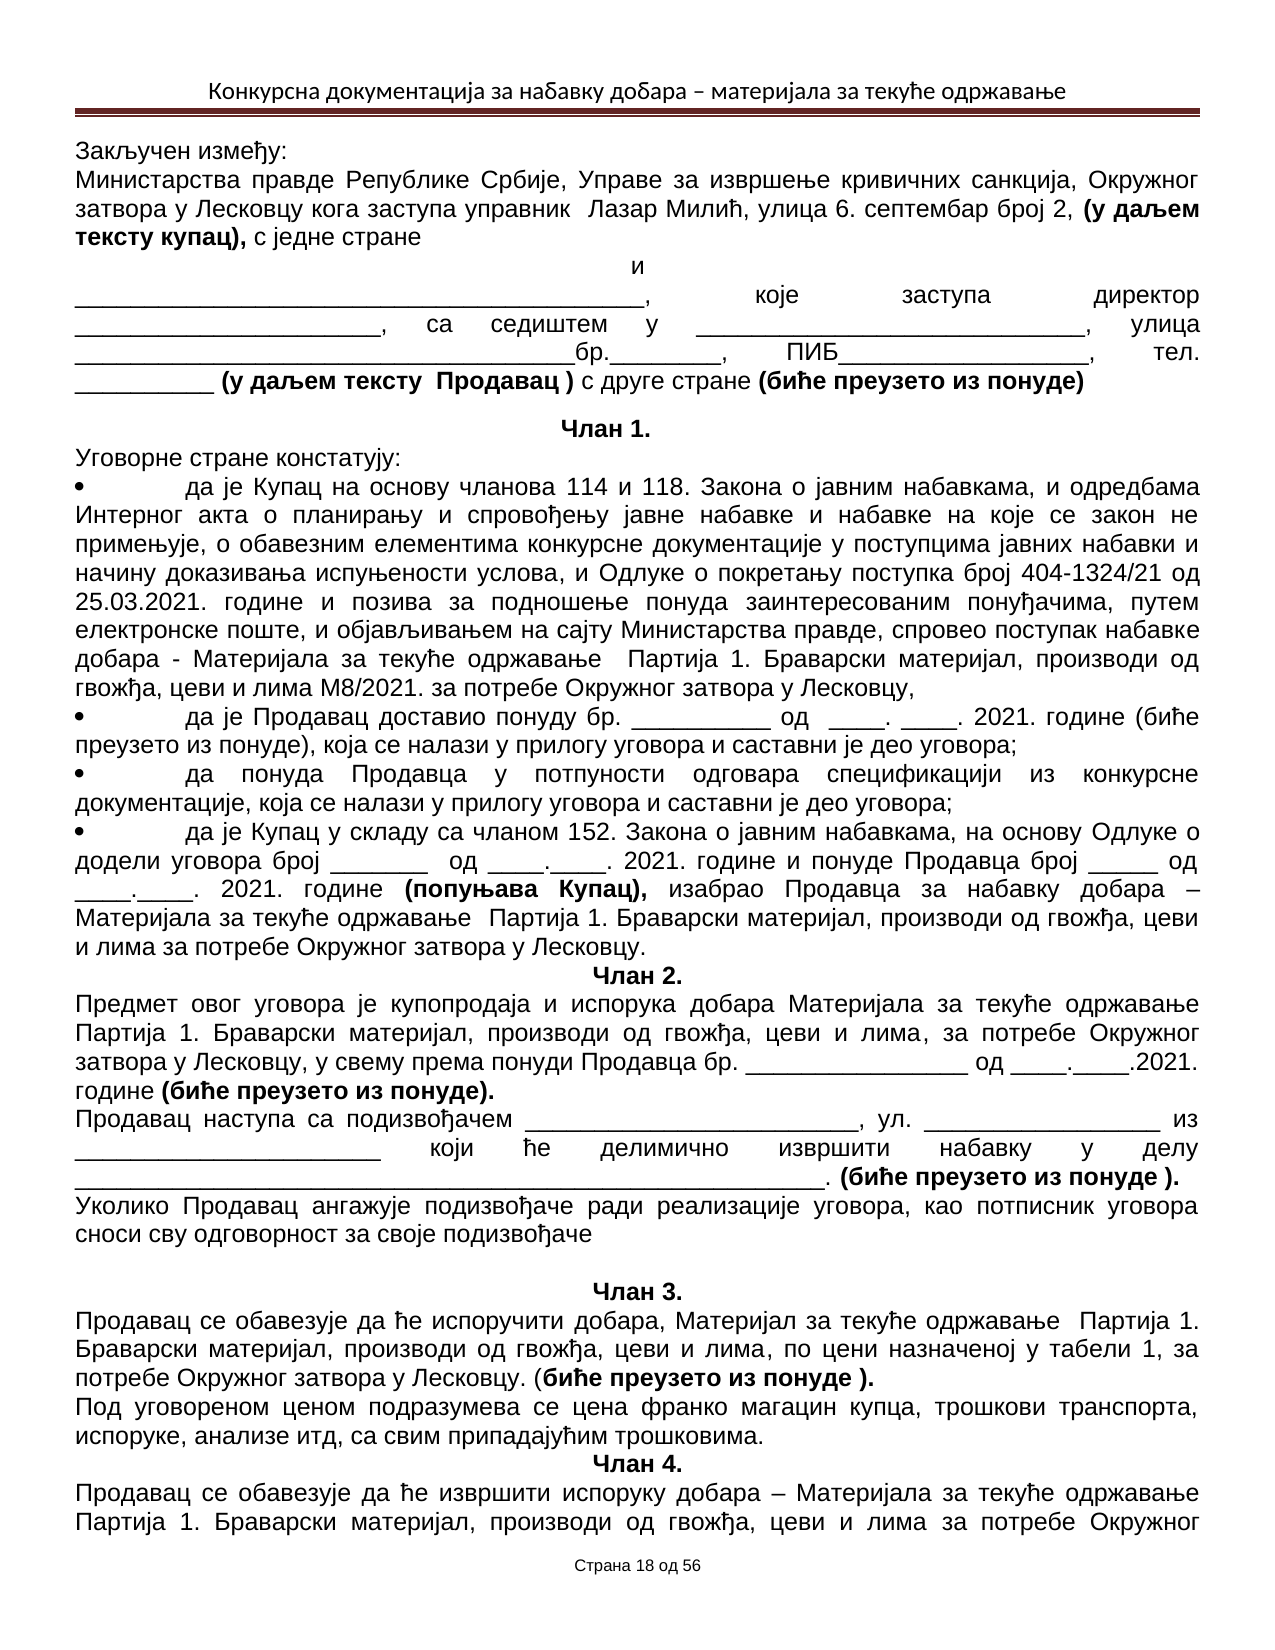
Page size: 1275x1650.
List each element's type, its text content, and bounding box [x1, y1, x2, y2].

list да понуда Продавца у потпуности одговара спецификацији из конкурсне документације, која се налази у прилогу уговора и саставни је део уговора; [75, 759, 1200, 817]
text и [75, 251, 1200, 280]
text Под уговореном ценом подразумева се цена франко магацин купца, трошкови транспорта, испоруке, анализе итд, са свим припадајућим трошковима. [75, 1392, 1200, 1449]
text Продавац се обавезује да ће испоручити добара, Материјал за текуће одржавање Партија 1. Браварски материјал, производи од гвожђа, цеви и лима, по цени назначеној у табели 1, за потребе Окружног затвора у Лесковцу. (биће преузето из понуде ). [75, 1306, 1200, 1392]
text _________________________________________, које заступа директор ______________________, са седиштем у ____________________________, улица ____________________________________бр.________, ПИБ__________________, тел. __________ (у даљем тексту Продавац ) с друге стране (биће преузето из понуде) [75, 280, 1200, 395]
text Министарства правде Републике Србије, Управе за извршење кривичних санкција, Окружног затвора у Лесковцу кога заступа управник Лазар Милић, улица 6. септембар број 2, (у даљем тексту купац), с једне стране [75, 165, 1200, 251]
text Члан 3. [75, 1277, 1200, 1306]
text Продавац наступа са подизвођачем ________________________, ул. _________________ из ______________________ који ће делимично извршити набавку у делу ______________________________________________________. (биће преузето из понуде ). [75, 1104, 1200, 1191]
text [75, 1478, 1200, 1536]
text Предмет овог уговора је купопродаја и испорука добара Материјала за текуће одржавање Партија 1. Браварски материјал, производи од гвожђа, цеви и лима, за потребе Окружног затвора у Лесковцу, у свему према понуди Продавца бр. ________________ од ____.____.2021. године (биће преузето из понуде). [75, 989, 1200, 1104]
list да је Купац у складу са чланом 152. Закона о јавним набавкама, на основу Одлуке о додели уговора број _______ од ____.____. 2021. године и понуде Продавца број _____ од ____.____. 2021. године (попуњава Купац), изабрао Продавца за набавку добара – Материјала за текуће одржавање Партија 1. Браварски материјал, производи од гвожђа, цеви и лима за потребе Окружног затвора у Лесковцу. [75, 817, 1200, 961]
list да је Продавац доставио понуду бр. __________ од ____. ____. 2021. године (биће преузето из понуде), која се налази у прилогу уговора и саставни је део уговора; [75, 702, 1200, 759]
text Уговорне стране констатују: [75, 443, 1200, 472]
list да је Купац на основу чланова 114 и 118. Закона о јавним набавкама, и одредбама Интерног акта о планирању и спровођењу јавне набавке и набавке на које се закон не примењује, о обавезним елементима конкурсне документације у поступцима јавних набавки и начину доказивања испуњености услова, и Одлуке о покретању поступка број 404-1324/21 од 25.03.2021. године и позива за подношење понуда заинтересованим понуђачима, путем електронске поште, и објављивањем на сајту Министарства правде, спровео поступак набавке добара - Материјала за текуће одржавање Партија 1. Браварски материјал, производи од гвожђа, цеви и лима М8/2021. за потребе Окружног затвора у Лесковцу, [75, 472, 1200, 702]
text Уколико Продавац ангажује подизвођаче ради реализације уговора, као потписник уговора сноси сву одговорност за своје подизвођаче [75, 1191, 1200, 1248]
text Закључен између: [75, 136, 1200, 165]
text Члан 1. [75, 414, 1136, 443]
text Члан 4. [75, 1449, 1200, 1478]
text Члан 2. [75, 961, 1200, 989]
